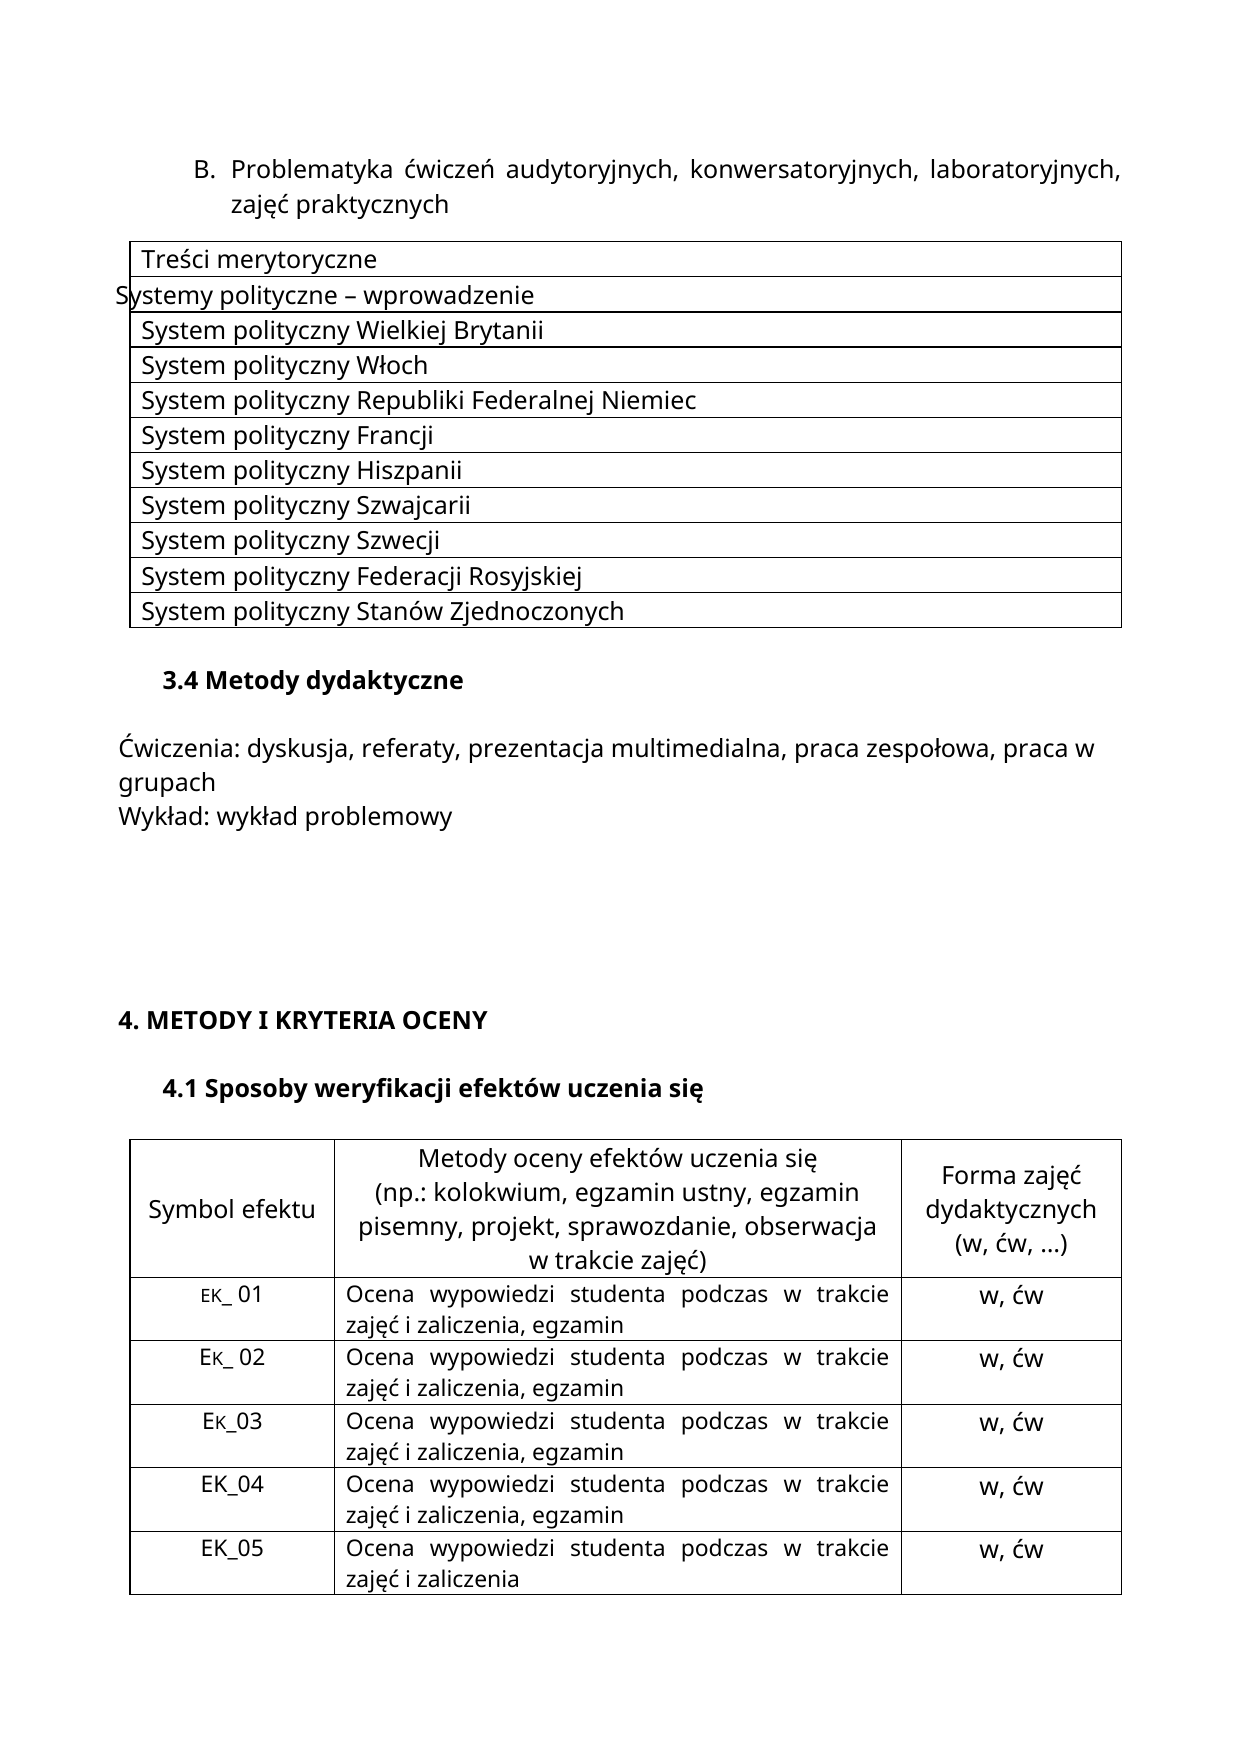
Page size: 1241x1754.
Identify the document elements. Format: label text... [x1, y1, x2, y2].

table_cell System polityczny Hiszpanii [131, 453, 1121, 487]
table_cell Ocena wypowiedzi studenta podczas w trakcie zajęć i zaliczenia, egzamin [335, 1278, 901, 1340]
table_cell EK_04 [131, 1468, 334, 1531]
table_cell System polityczny Wielkiej Brytanii [131, 313, 1121, 346]
list Problematyka ćwiczeń audytoryjnych, konwersatoryjnych, laboratoryjnych, zajęć praktycznych [193, 152, 1122, 220]
table_cell Ocena wypowiedzi studenta podczas w trakcie zajęć i zaliczenia [335, 1532, 901, 1594]
table_cell Ek_03 [131, 1405, 334, 1467]
table_cell Ek_ 02 [131, 1341, 334, 1404]
text 4. METODY I KRYTERIA OCENY [118, 1003, 1122, 1037]
table_cell w, ćw [902, 1341, 1121, 1404]
table_header Metody oceny efektów uczenia się (np.: kolokwium, egzamin ustny, egzamin pisemny, projekt, sprawozdanie, obserwacja w trakcie zajęć) [335, 1140, 901, 1277]
text 4.1 Sposoby weryfikacji efektów uczenia się [162, 1071, 1122, 1105]
table_cell EK_05 [131, 1532, 334, 1594]
table_header Treści merytoryczne [131, 242, 1121, 276]
table_header Forma zajęć dydaktycznych (w, ćw, …) [902, 1140, 1121, 1277]
table_cell Ocena wypowiedzi studenta podczas w trakcie zajęć i zaliczenia, egzamin [335, 1405, 901, 1467]
text Wykład: wykład problemowy [118, 799, 1122, 833]
table_cell System polityczny Federacji Rosyjskiej [131, 558, 1121, 592]
table_cell System polityczny Włoch [131, 348, 1121, 382]
table_cell w, ćw [902, 1532, 1121, 1594]
text Ćwiczenia: dyskusja, referaty, prezentacja multimedialna, praca zespołowa, praca w grupach [118, 731, 1122, 799]
table_cell System polityczny Szwajcarii [131, 488, 1121, 522]
table_cell ek_ 01 [131, 1278, 334, 1340]
table_cell w, ćw [902, 1468, 1121, 1531]
table_cell w, ćw [902, 1405, 1121, 1467]
table_cell System polityczny Stanów Zjednoczonych [131, 593, 1121, 627]
text 3.4 Metody dydaktyczne [162, 662, 1122, 696]
table_cell Systemy polityczne – wprowadzenie [131, 277, 1121, 311]
table_cell System polityczny Republiki Federalnej Niemiec [131, 383, 1121, 417]
table_cell System polityczny Francji [131, 418, 1121, 452]
table_cell System polityczny Szwecji [131, 523, 1121, 557]
table_header Symbol efektu [131, 1140, 334, 1277]
table_cell Ocena wypowiedzi studenta podczas w trakcie zajęć i zaliczenia, egzamin [335, 1468, 901, 1531]
table_cell w, ćw [902, 1278, 1121, 1340]
table_cell Ocena wypowiedzi studenta podczas w trakcie zajęć i zaliczenia, egzamin [335, 1341, 901, 1404]
